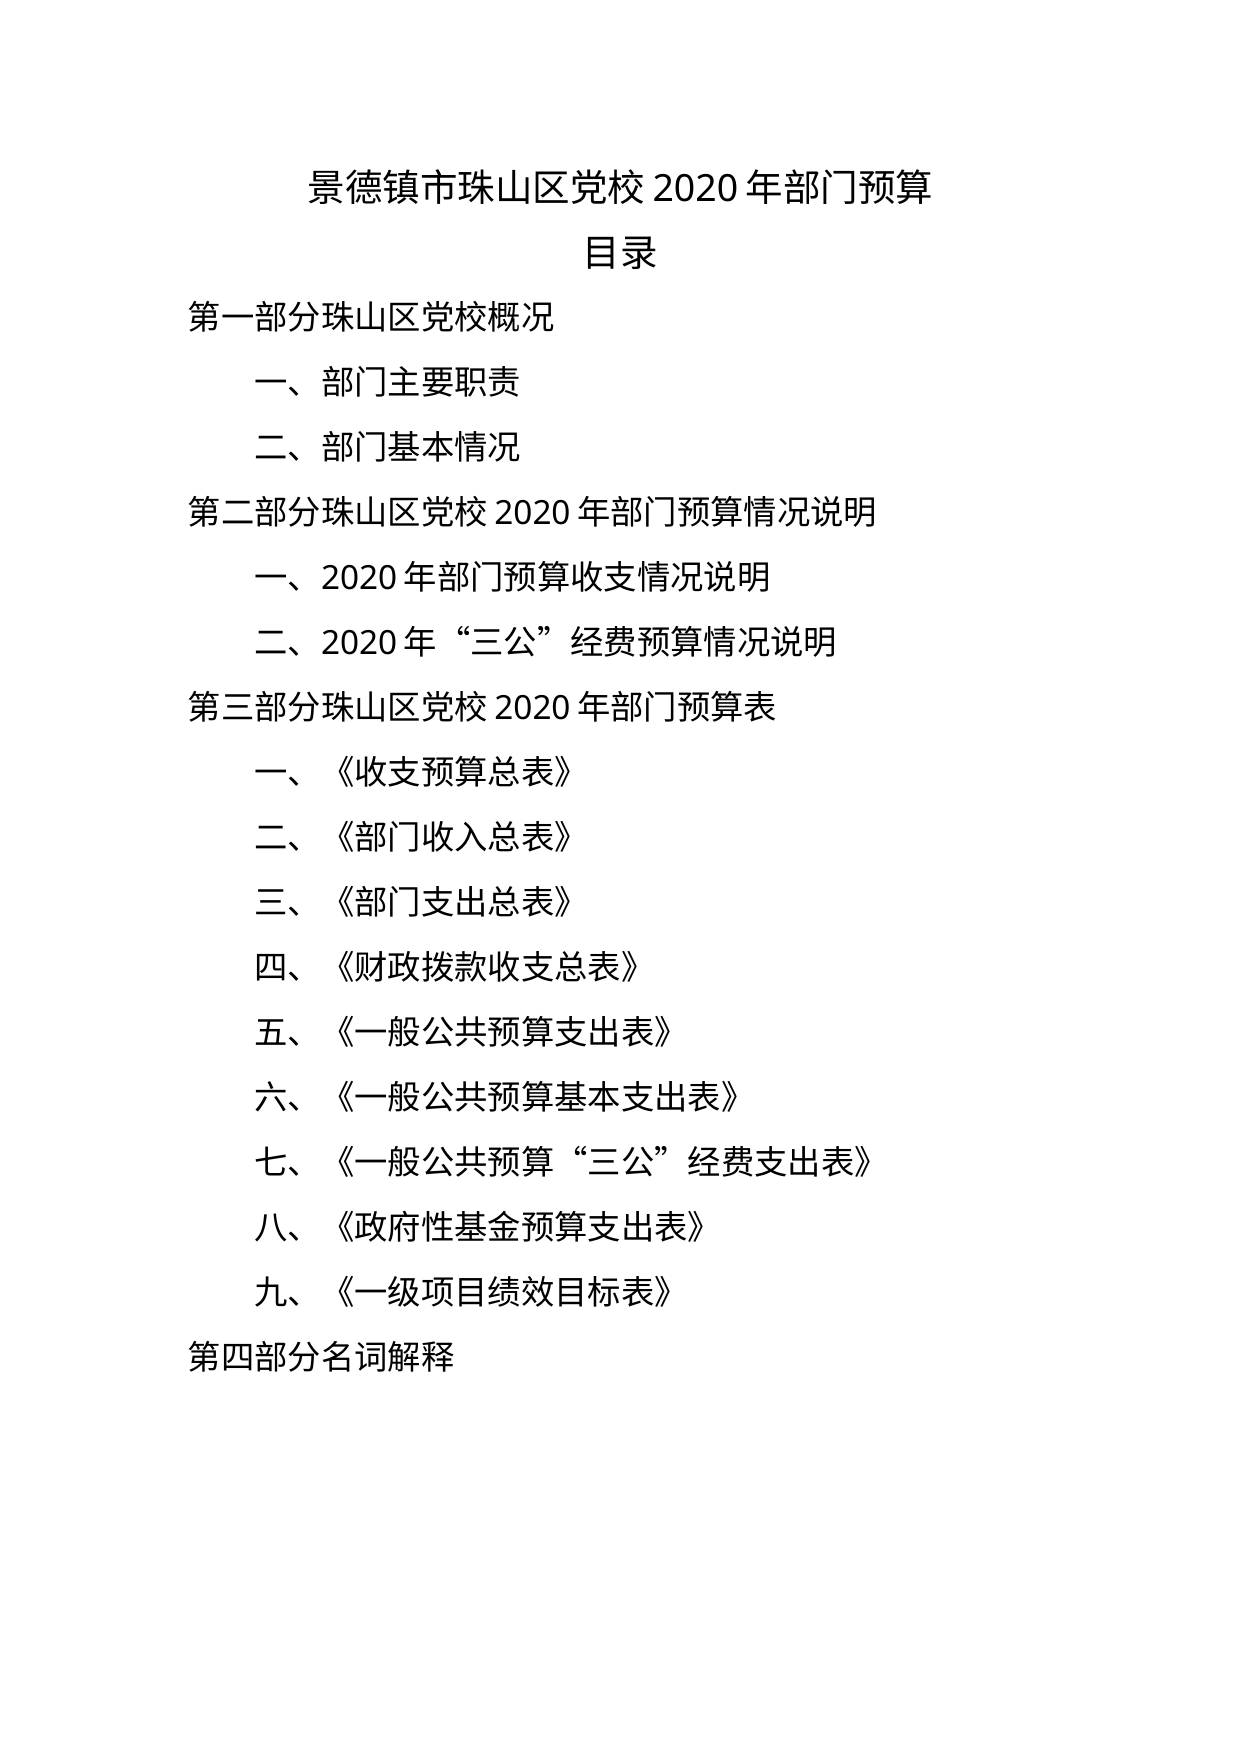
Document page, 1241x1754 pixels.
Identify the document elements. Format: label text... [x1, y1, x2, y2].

text 五、《一般公共预算支出表》 [187, 997, 1053, 1062]
text 九、《一级项目绩效目标表》 [187, 1257, 1053, 1322]
text 一、《收支预算总表》 [187, 737, 1053, 802]
text 二、2020年“三公”经费预算情况说明 [187, 607, 1053, 672]
text 一、2020年部门预算收支情况说明 [187, 542, 1053, 607]
text 二、《部门收入总表》 [187, 802, 1053, 867]
text 七、《一般公共预算“三公”经费支出表》 [187, 1127, 1053, 1192]
text 第三部分珠山区党校2020年部门预算表 [187, 672, 1053, 737]
text 三、《部门支出总表》 [187, 867, 1053, 932]
text 目录 [187, 217, 1053, 282]
text 二、部门基本情况 [187, 412, 1053, 477]
text 四、《财政拨款收支总表》 [187, 932, 1053, 997]
text 六、《一般公共预算基本支出表》 [187, 1062, 1053, 1127]
text 八、《政府性基金预算支出表》 [187, 1192, 1053, 1257]
text 第一部分珠山区党校概况 [187, 282, 1053, 347]
text 一、部门主要职责 [187, 347, 1053, 412]
text 第四部分名词解释 [187, 1322, 1053, 1387]
text 第二部分珠山区党校2020年部门预算情况说明 [187, 477, 1053, 542]
text 景德镇市珠山区党校2020年部门预算 [187, 152, 1053, 217]
